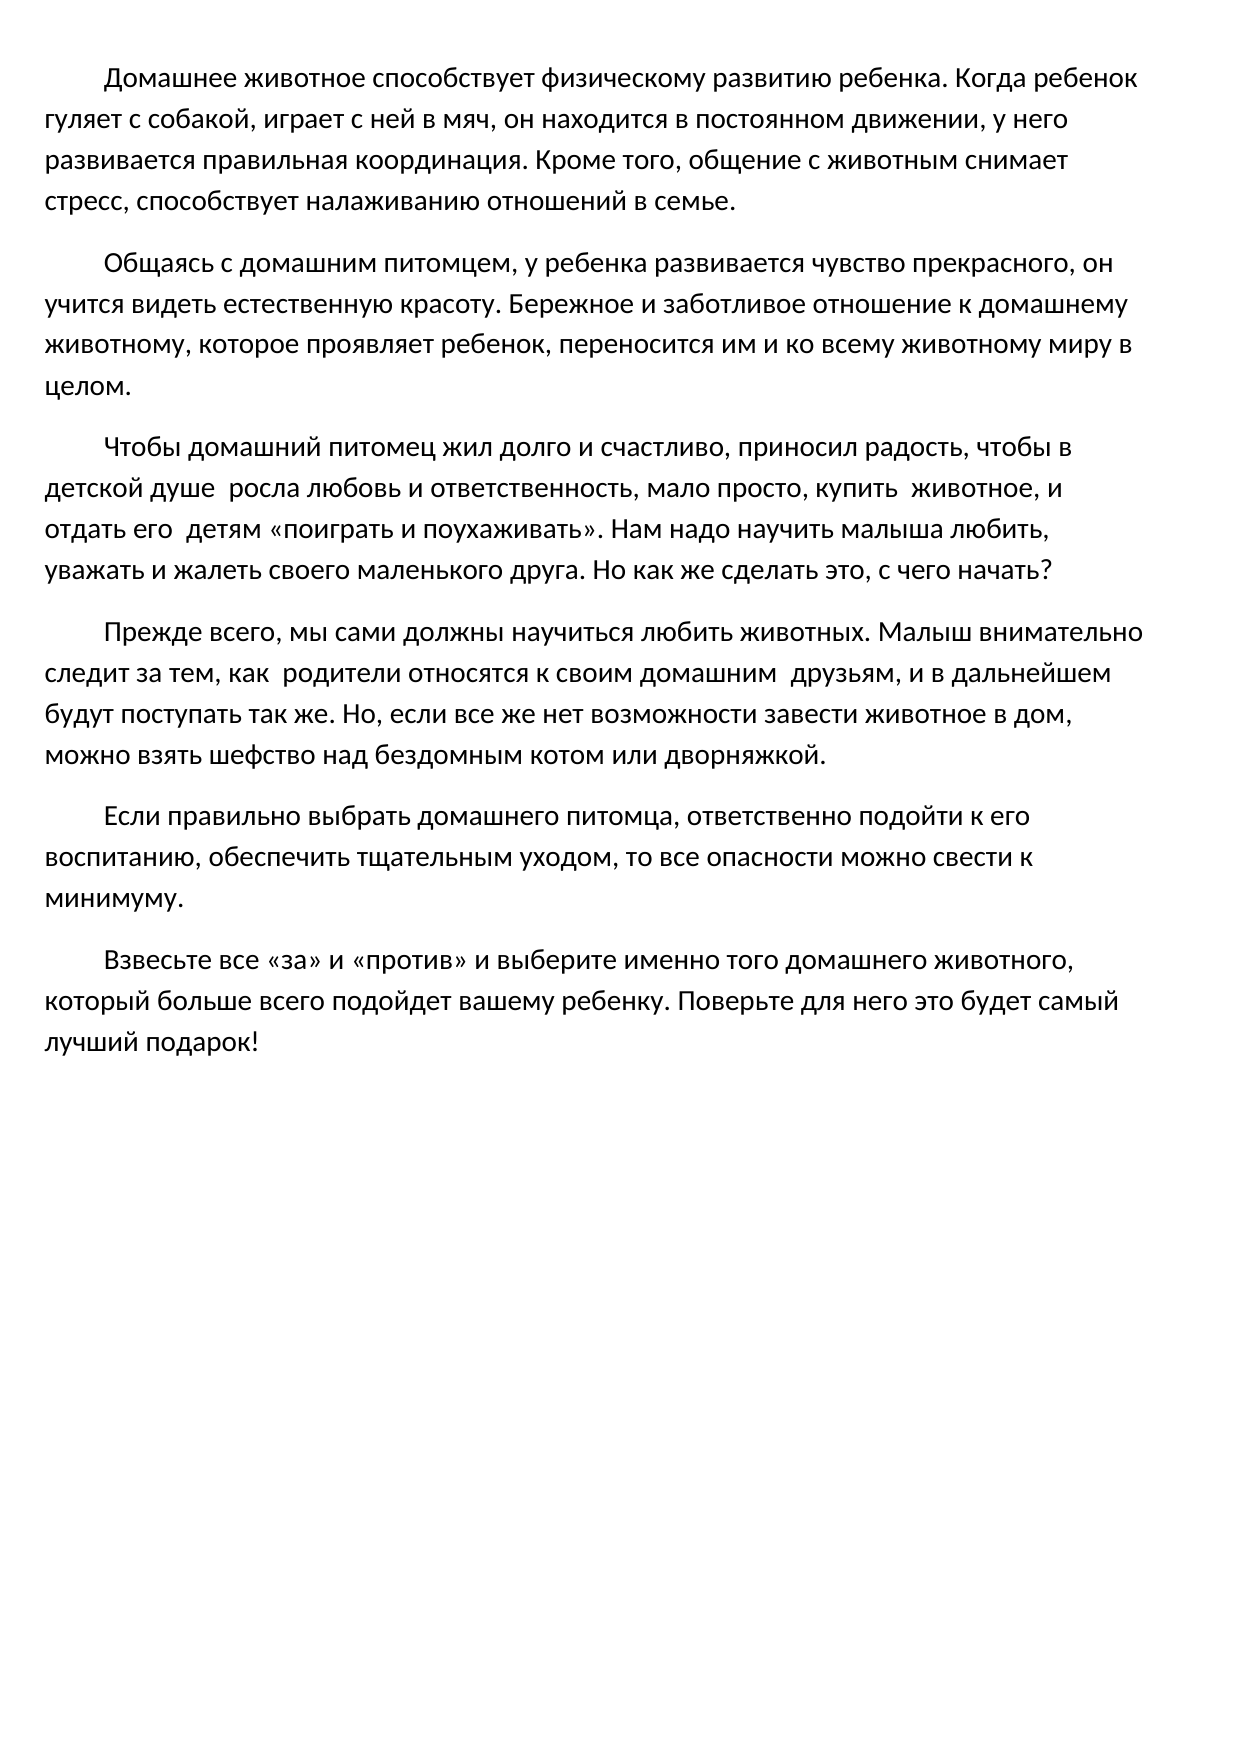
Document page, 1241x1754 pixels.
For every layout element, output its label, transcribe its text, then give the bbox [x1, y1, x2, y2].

text Общаясь с домашним питомцем, у ребенка развивается чувство прекрасного, он учится видеть естественную красоту. Бережное и заботливое отношение к домашнему животному, которое проявляет ребенок, переносится им и ко всему животному миру в целом. [44, 244, 1152, 402]
text Домашнее животное способствует физическому развитию ребенка. Когда ребенок гуляет с собакой, играет с ней в мяч, он находится в постоянном движении, у него развивается правильная координация. Кроме того, общение с животным снимает стресс, способствует налаживанию отношений в семье. [44, 59, 1152, 218]
text Чтобы домашний питомец жил долго и счастливо, приносил радость, чтобы в детской душе росла любовь и ответственность, мало просто, купить животное, и отдать его детям «поиграть и поухаживать». Нам надо научить малыша любить, уважать и жалеть своего маленького друга. Но как же сделать это, с чего начать? [44, 428, 1152, 587]
text Прежде всего, мы сами должны научиться любить животных. Малыш внимательно следит за тем, как родители относятся к своим домашним друзьям, и в дальнейшем будут поступать так же. Но, если все же нет возможности завести животное в дом, можно взять шефство над бездомным котом или дворняжкой. [44, 613, 1152, 771]
text Взвесьте все «за» и «против» и выберите именно того домашнего животного, который больше всего подойдет вашему ребенку. Поверьте для него это будет самый лучший подарок! [44, 941, 1152, 1059]
text Если правильно выбрать домашнего питомца, ответственно подойти к его воспитанию, обеспечить тщательным уходом, то все опасности можно свести к минимуму. [44, 797, 1152, 915]
